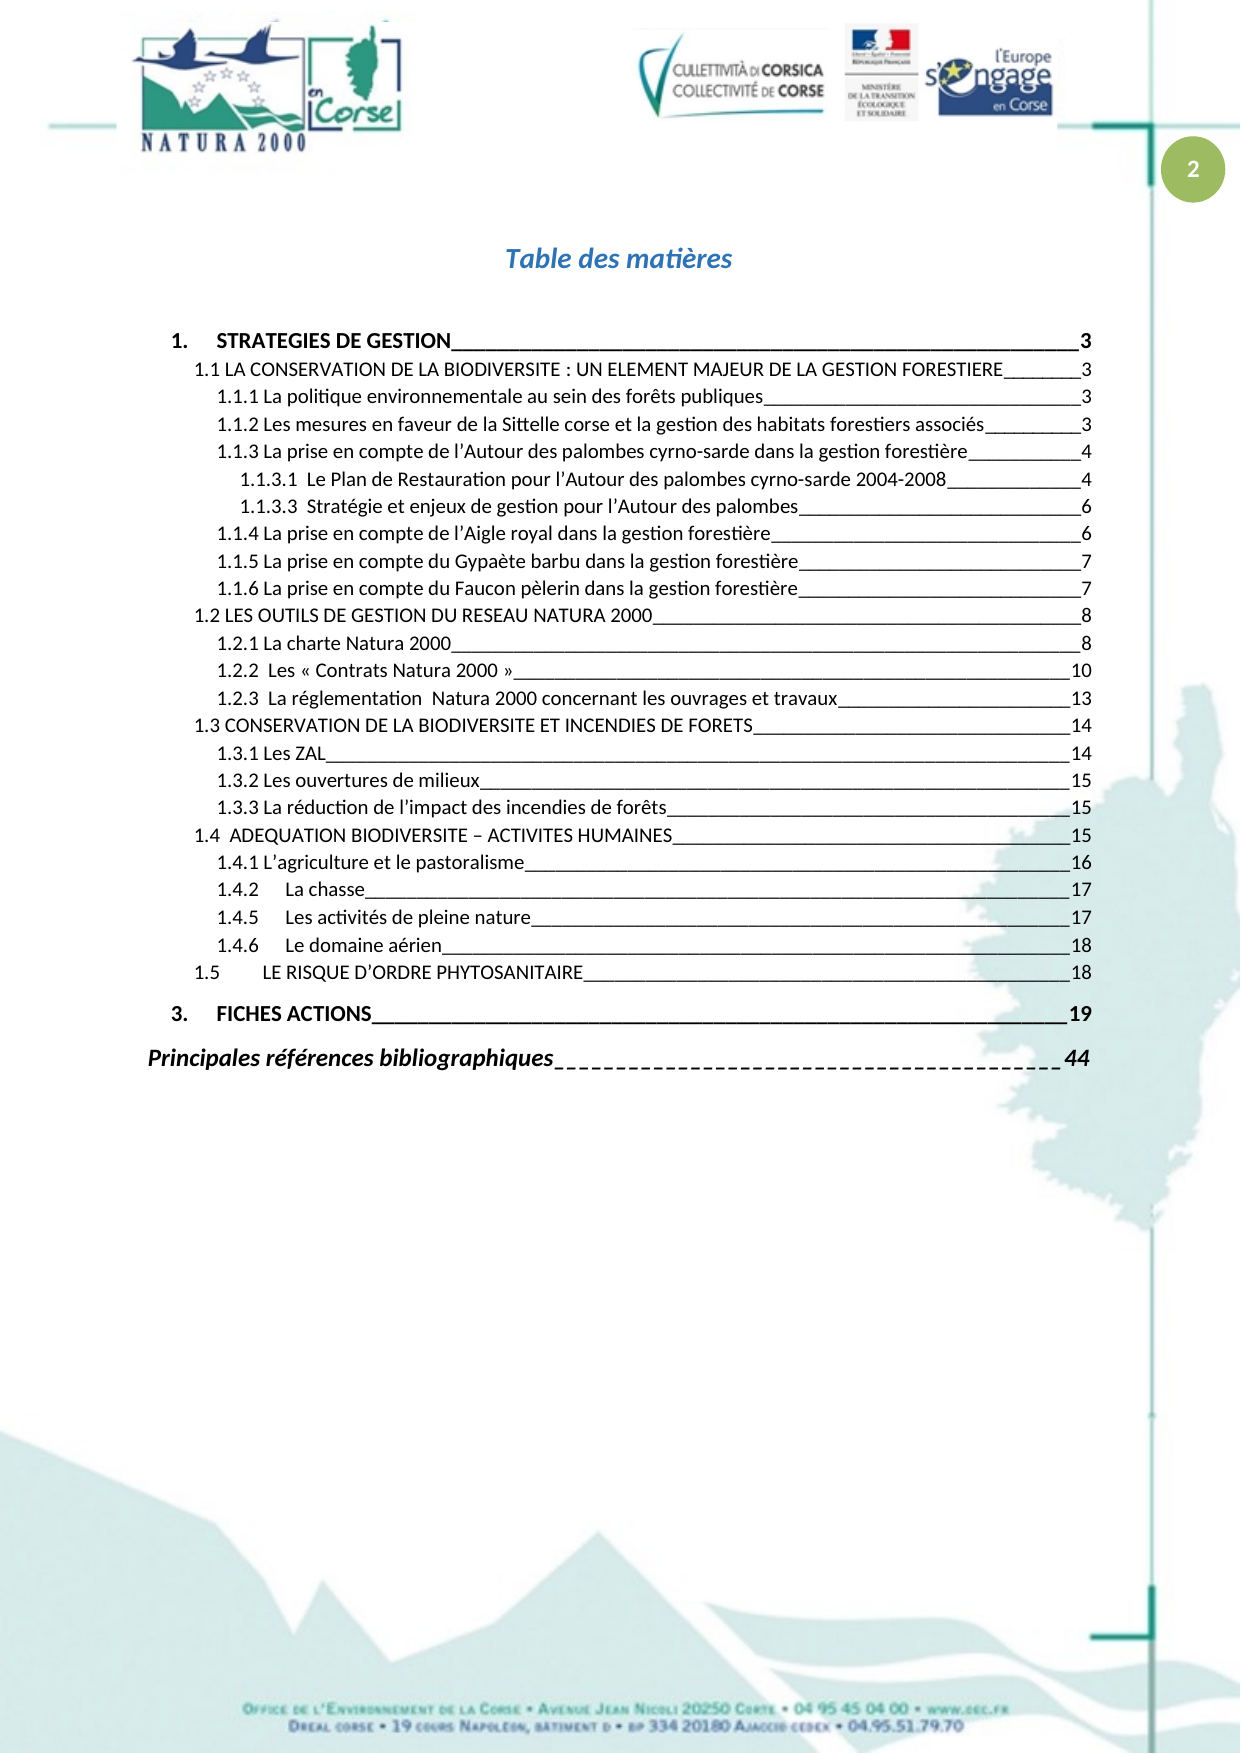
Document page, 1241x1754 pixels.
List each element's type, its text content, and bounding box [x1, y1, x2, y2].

text 1.3.2 Les ouvertures de milieux 15 [216, 767, 1092, 792]
picture [0, 0, 1241, 1753]
text 1.2.3 La réglementation Natura 2000 concernant les ouvrages et travaux 13 [216, 685, 1092, 710]
text 1.1.3 La prise en compte de l’Autour des palombes cyrno-sarde dans la gestion forestière 4 [216, 438, 1092, 464]
text 1.1.5 La prise en compte du Gypaète barbu dans la gestion forestière 7 [216, 548, 1092, 573]
text 1.4 ADEQUATION BIODIVERSITE – ACTIVITES HUMAINES 15 [193, 822, 1092, 847]
text 1.3.1 Les ZAL 14 [216, 740, 1092, 765]
text 1.1.4 La prise en compte de l’Aigle royal dans la gestion forestière 6 [216, 521, 1092, 546]
text 1.1.6 La prise en compte du Faucon pèlerin dans la gestion forestière 7 [216, 575, 1092, 601]
text 1.3 CONSERVATION DE LA BIODIVERSITE ET INCENDIES DE FORETS 14 [193, 712, 1092, 738]
text 1.1.3.3 Stratégie et enjeux de gestion pour l’Autour des palombes 6 [239, 493, 1092, 518]
text Principales références bibliographiques 44 [148, 1042, 1092, 1073]
text 1.5 LE RISQUE D’ORDRE PHYTOSANITAIRE 18 [193, 959, 1092, 985]
text Table des matières [148, 241, 1092, 276]
text 1.2.1 La charte Natura 2000 8 [216, 630, 1092, 656]
text 1.4.6 Le domaine aérien 18 [216, 932, 1092, 957]
text 1.2.2 Les « Contrats Natura 2000 » 10 [216, 657, 1092, 683]
text 1.2 LES OUTILS DE GESTION DU RESEAU NATURA 2000 8 [193, 603, 1092, 628]
text 1.1 LA CONSERVATION DE LA BIODIVERSITE : UN ELEMENT MAJEUR DE LA GESTION FORESTIERE 3 [193, 356, 1092, 382]
text 1.4.1 L’agriculture et le pastoralisme 16 [216, 849, 1092, 875]
text 3. FICHES ACTIONS 19 [171, 999, 1092, 1028]
text 1.1.2 Les mesures en faveur de la Sittelle corse et la gestion des habitats forestiers associés 3 [216, 411, 1092, 436]
text 1.1.1 La politique environnementale au sein des forêts publiques 3 [216, 383, 1092, 409]
text 1.4.2 La chasse 17 [216, 877, 1092, 902]
text 1.1.3.1 Le Plan de Restauration pour l’Autour des palombes cyrno-sarde 2004-2008 4 [239, 466, 1092, 491]
text 1.3.3 La réduction de l’impact des incendies de forêts 15 [216, 794, 1092, 820]
text 1.4.5 Les activités de pleine nature 17 [216, 904, 1092, 930]
text 1. STRATEGIES DE GESTION 3 [171, 326, 1092, 354]
